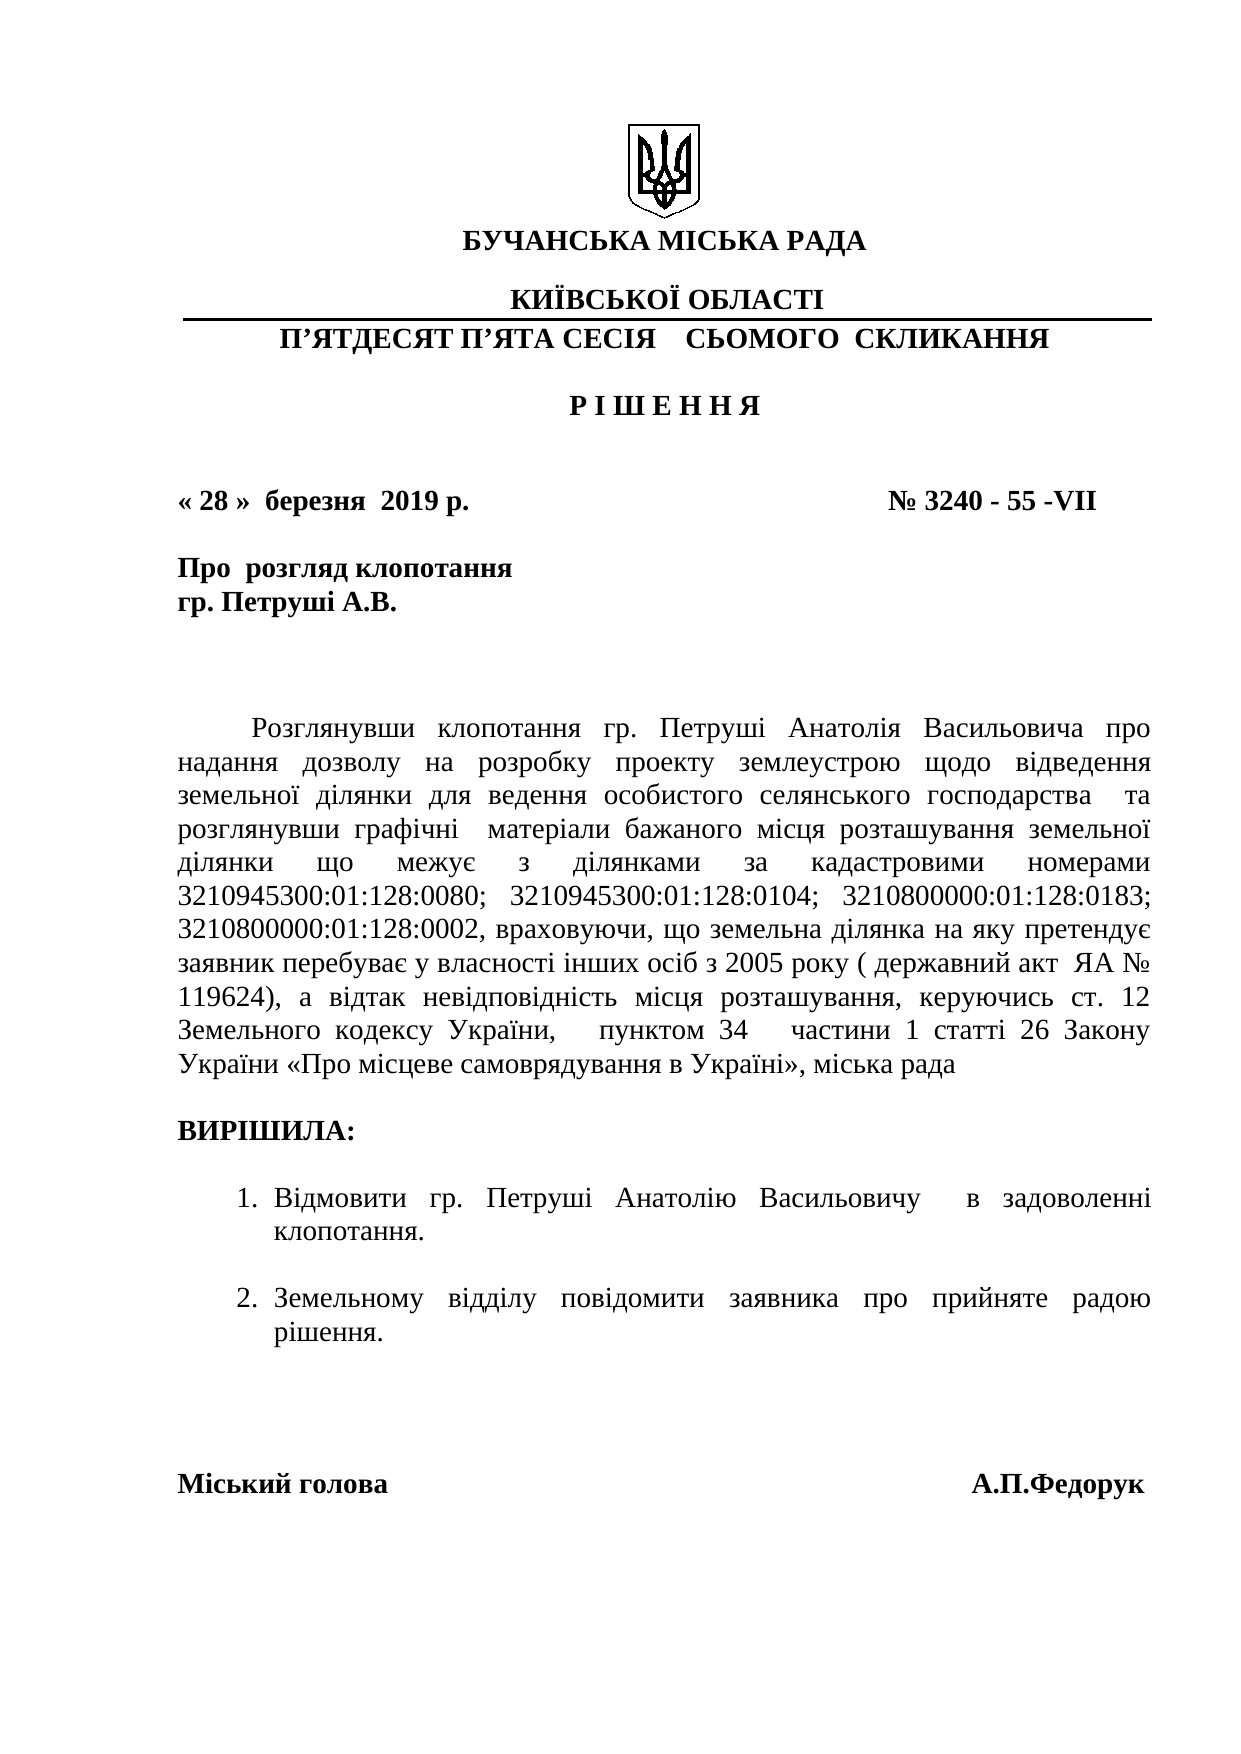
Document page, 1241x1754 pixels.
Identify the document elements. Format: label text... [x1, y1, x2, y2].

text БУЧАНСЬКА МІСЬКА РАДА [177, 223, 1152, 256]
text Р І Ш Е Н Н Я [177, 388, 1152, 422]
text П’ЯТДЕСЯТ П’ЯТА СЕСІЯ СЬОМОГО СКЛИКАННЯ [177, 321, 1152, 354]
text « 28 » березня 2019 р. № 3240 - 55 -VІІ [177, 483, 1152, 517]
text Про розгляд клопотання [177, 550, 1152, 584]
text Розглянувши клопотання гр. Петруші Анатолія Васильовича про надання дозволу на розробку проекту землеустрою щодо відведення земельної ділянки для ведення особистого селянського господарства та розглянувши графічні матеріали бажаного місця розташування земельної ділянки що межує з ділянками за кадастровими номерами 3210945300:01:128:0080; 3210945300:01:128:0104; 3210800000:01:128:0183; 3210800000:01:128:0002, враховуючи, що земельна ділянка на яку претендує заявник перебуває у власності інших осіб з 2005 року ( державний акт ЯА № 119624), а відтак невідповідність місця розташування, керуючись ст. 12 Земельного кодексу України, пунктом 34 частини 1 статті 26 Закону України «Про місцеве самоврядування в Україні», міська рада [177, 710, 1152, 1079]
text КИЇВСЬКОЇ ОБЛАСТІ [183, 282, 1152, 318]
text гр. Петруші А.В. [177, 584, 1152, 617]
list Відмовити гр. Петруші Анатолію Васильовичу в задоволенні клопотання. [236, 1180, 1152, 1247]
text Міський голова А.П.Федорук [177, 1466, 1152, 1500]
text ВИРІШИЛА: [177, 1113, 1152, 1146]
list Земельному відділу повідомити заявника про прийняте радою рішення. [236, 1281, 1152, 1348]
